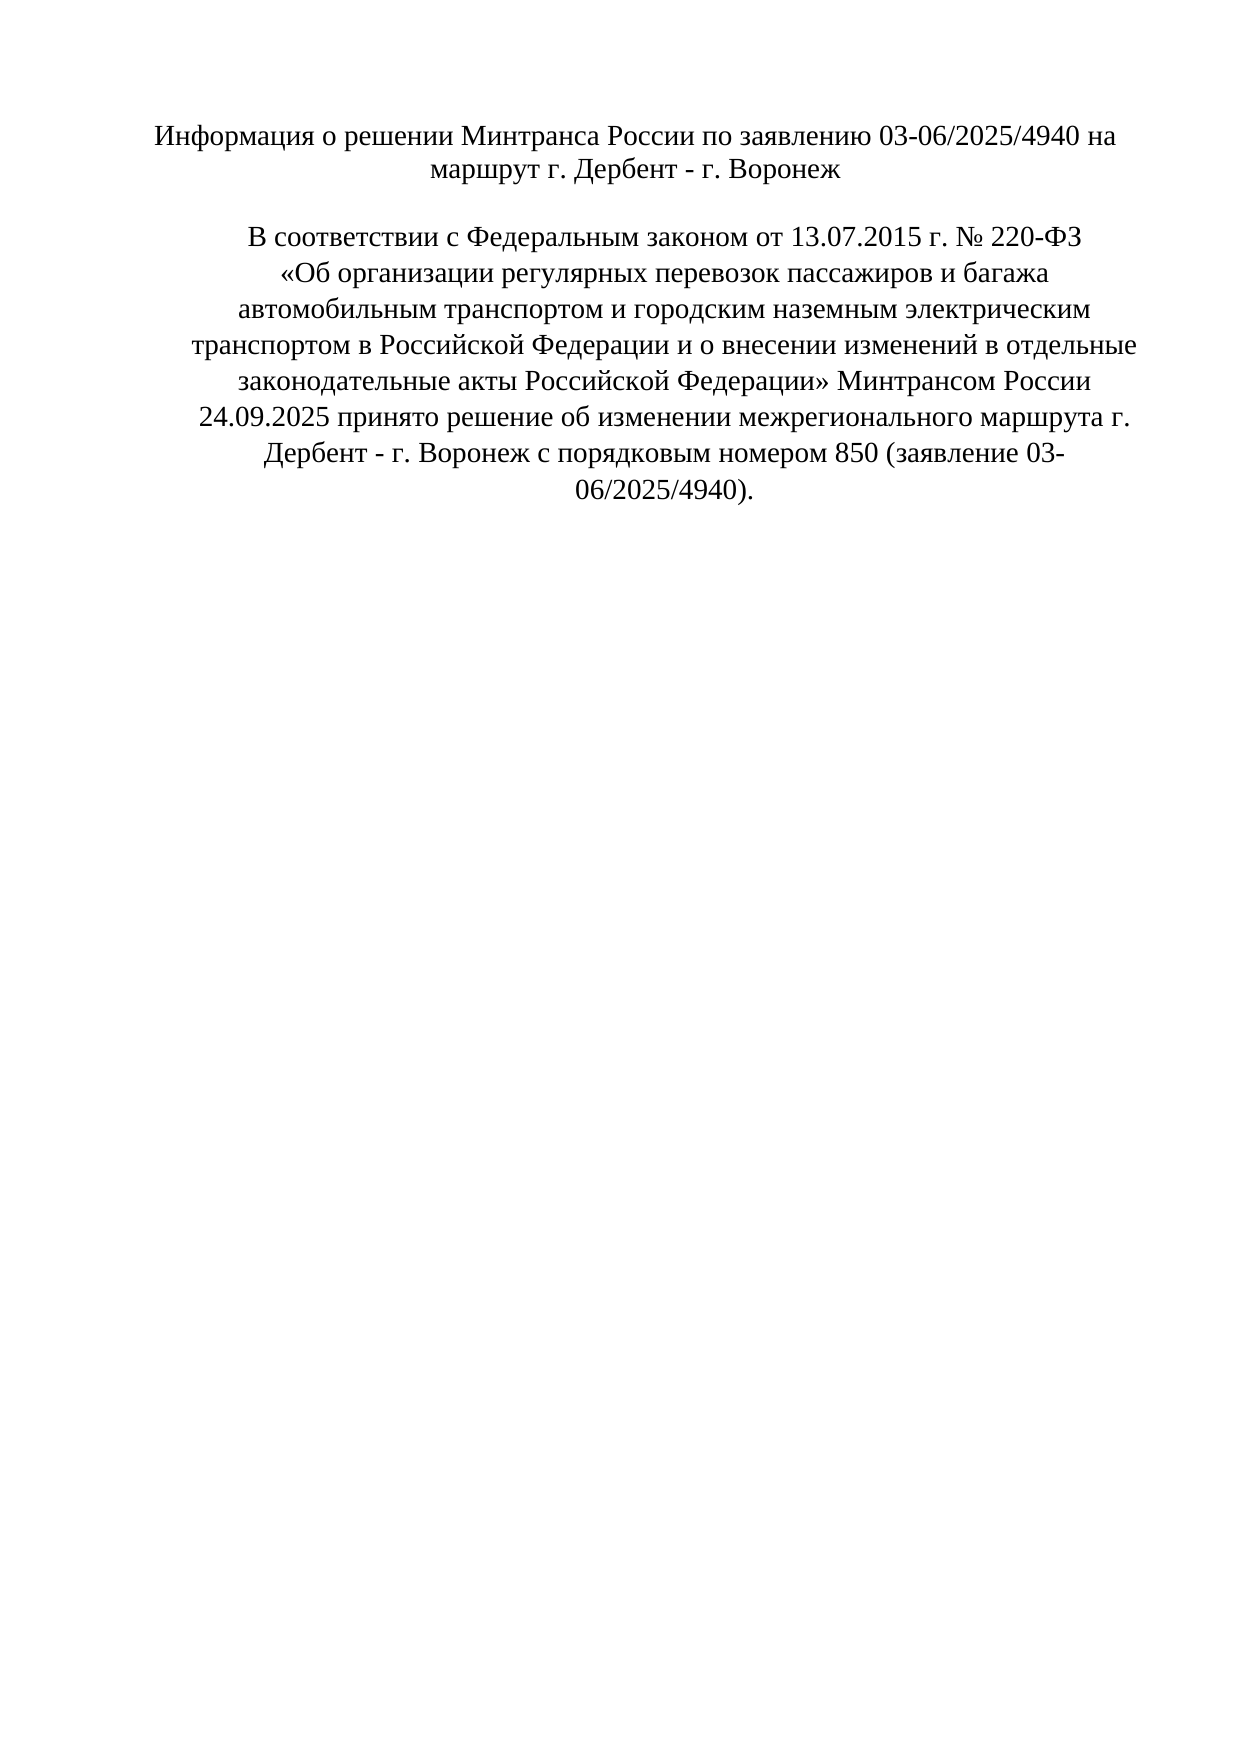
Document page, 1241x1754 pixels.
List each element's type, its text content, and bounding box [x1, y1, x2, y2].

text В соответствии с Федеральным законом от 13.07.2015 г. № 220-ФЗ «Об организации регулярных перевозок пассажиров и багажа автомобильным транспортом и городским наземным электрическим транспортом в Российской Федерации и о внесении изменений в отдельные законодательные акты Российской Федерации» Минтрансом России 24.09.2025 принято решение об изменении межрегионального маршрута г. Дербент - г. Воронеж с порядковым номером 850 (заявление 03-06/2025/4940). [177, 219, 1152, 505]
text Информация о решении Минтранса России по заявлению 03-06/2025/4940 на маршрут г. Дербент - г. Воронеж [118, 118, 1152, 185]
